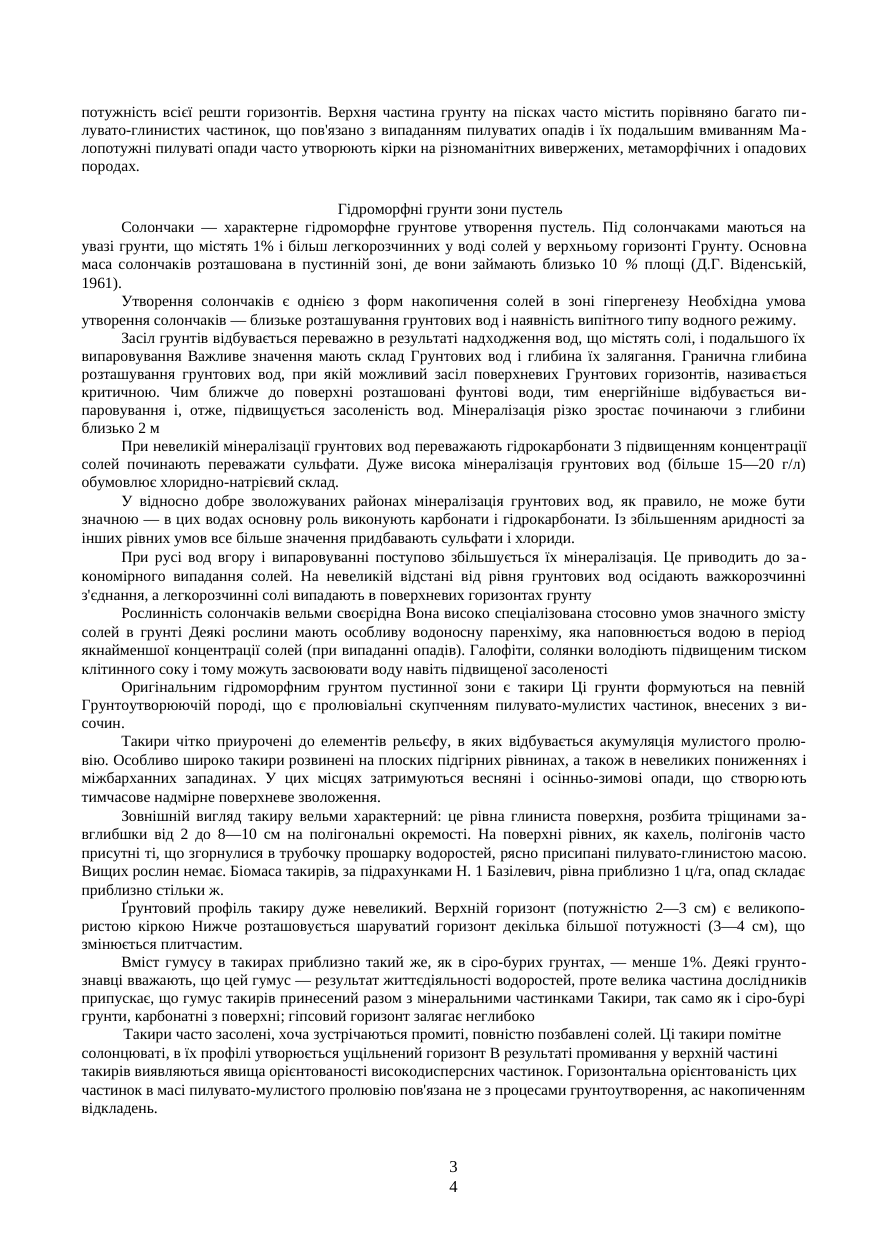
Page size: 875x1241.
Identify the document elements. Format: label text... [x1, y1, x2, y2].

text У відносно добре зволожуваних районах мінералізація грунтових вод, як правило, не може бути значною — в цих водах основну роль виконують карбонати і гідрокарбонати. Із збільшенням аридності за інших рівних умов все більше значення придбавають сульфати і хлориди. [81, 491, 806, 547]
text Солончаки — характерне гідроморфне грунтове утворення пустель. Під солончаками маються на увазі грунти, що містять 1% і більш легкорозчинних у воді солей у верхньому горизонті Грунту. Основна маса солончаків розташована в пустинній зоні, де вони займають близько 10 % площі (Д.Г. Віденській, 1961). [81, 218, 806, 292]
text Рослинність солончаків вельми своєрідна Вона високо спеціалізована стосовно умов значного змісту солей в грунті Деякі рослини мають особливу водоносну паренхіму, яка наповнюється водою в період якнайменшої концентрації солей (при випаданні опадів). Галофіти, солянки володіють підвищеним тиском клітинного соку і тому можуть засвоювати воду навіть підвищеної засоленості [81, 604, 806, 678]
text Такири часто засолені, хоча зустрічаються промиті, повністю позбавлені солей. Ці такири помітне солонцюваті, в їх профілі утворюється ущільнений горизонт В результаті промивання у верхній частині такирів виявляються явища орієнтованості високодисперсних частинок. Горизонтальна орієнтованість цих частинок в масі пилувато-мулистого пролювію пов'язана не з процесами грунтоутворення, ас накопиченням відкладень. [81, 1025, 806, 1118]
text Гідроморфні грунти зони пустель [338, 202, 806, 218]
text При невеликій мінералізації грунтових вод переважають гідрокарбонати 3 підвищенням концентрації солей починають переважати сульфати. Дуже висока мінералізація грунтових вод (більше 15—20 г/л) обумовлює хлоридно-натрієвий склад. [81, 437, 806, 491]
text Утворення солончаків є однією з форм накопичення солей в зоні гіпергенезу Необхідна умова утворення солончаків — близьке розташування грунтових вод і наявність випітного типу водного режиму. [81, 292, 806, 329]
text Оригінальним гідроморфним грунтом пустинної зони є такири Ці грунти формуються на певній Грунтоутворюючій породі, що є пролювіальні скупченням пилувато-мулистих частинок, внесених з височин. [81, 678, 806, 732]
text Вміст гумусу в такирах приблизно такий же, як в сіро-бурих грунтах, — менше 1%. Деякі грунтознавці вважають, що цей гумус — результат життєдіяльності водоростей, проте велика частина дослідників припускає, що гумус такирів принесений разом з мінеральними частинками Такири, так само як і сіро-бурі грунти, карбонатні з поверхні; гіпсовий горизонт залягає неглибоко [81, 953, 806, 1025]
text потужність всієї решти горизонтів. Верхня частина грунту на пісках часто містить порівняно багато пилувато-глинистих частинок, що пов'язано з випаданням пилуватих опадів і їх подальшим вмиванням Малопотужні пилуваті опади часто утворюють кірки на різноманітних вивержених, метаморфічних і опадових породах. [81, 103, 806, 175]
text При русі вод вгору і випаровуванні поступово збільшується їх мінералізація. Це приводить до закономірного випадання солей. На невеликій відстані від рівня грунтових вод осідають важкорозчинні з'єднання, а легкорозчинні солі випадають в поверхневих горизонтах грунту [81, 547, 806, 604]
text Ґрунтовий профіль такиру дуже невеликий. Верхній горизонт (потужністю 2—3 см) є великопо- ристою кіркою Нижче розташовується шаруватий горизонт декілька більшої потужності (3—4 см), що змінюється плитчастим. [81, 899, 806, 953]
text Зовнішній вигляд такиру вельми характерний: це рівна глиниста поверхня, розбита тріщинами завглибшки від 2 до 8—10 см на полігональні окремості. На поверхні рівних, як кахель, полігонів часто присутні ті, що згорнулися в трубочку прошарку водоростей, рясно присипані пилувато-глинистою масою. Вищих рослин немає. Біомаса такирів, за підрахунками Н. 1 Базілевич, рівна приблизно 1 ц/га, опад складає приблизно стільки ж. [81, 806, 806, 899]
text Такири чітко приурочені до елементів рельєфу, в яких відбувається акумуляція мулистого пролю- вію. Особливо широко такири розвинені на плоских підгірних рівнинах, а також в невеликих пониженнях і міжбарханних западинах. У цих місцях затримуються весняні і осінньо-зимові опади, що створюють тимчасове надмірне поверхневе зволоження. [81, 732, 806, 806]
text Засіл грунтів відбувається переважно в результаті надходження вод, що містять солі, і подальшого їх випаровування Важливе значення мають склад Грунтових вод і глибина їх залягання. Гранична глибина розташування грунтових вод, при якій можливий засіл поверхневих Грунтових горизонтів, називається критичною. Чим ближче до поверхні розташовані фунтові води, тим енергійніше відбувається випаровування і, отже, підвищується засоленість вод. Мінералізація різко зростає починаючи з глибини близько 2 м [81, 329, 806, 437]
